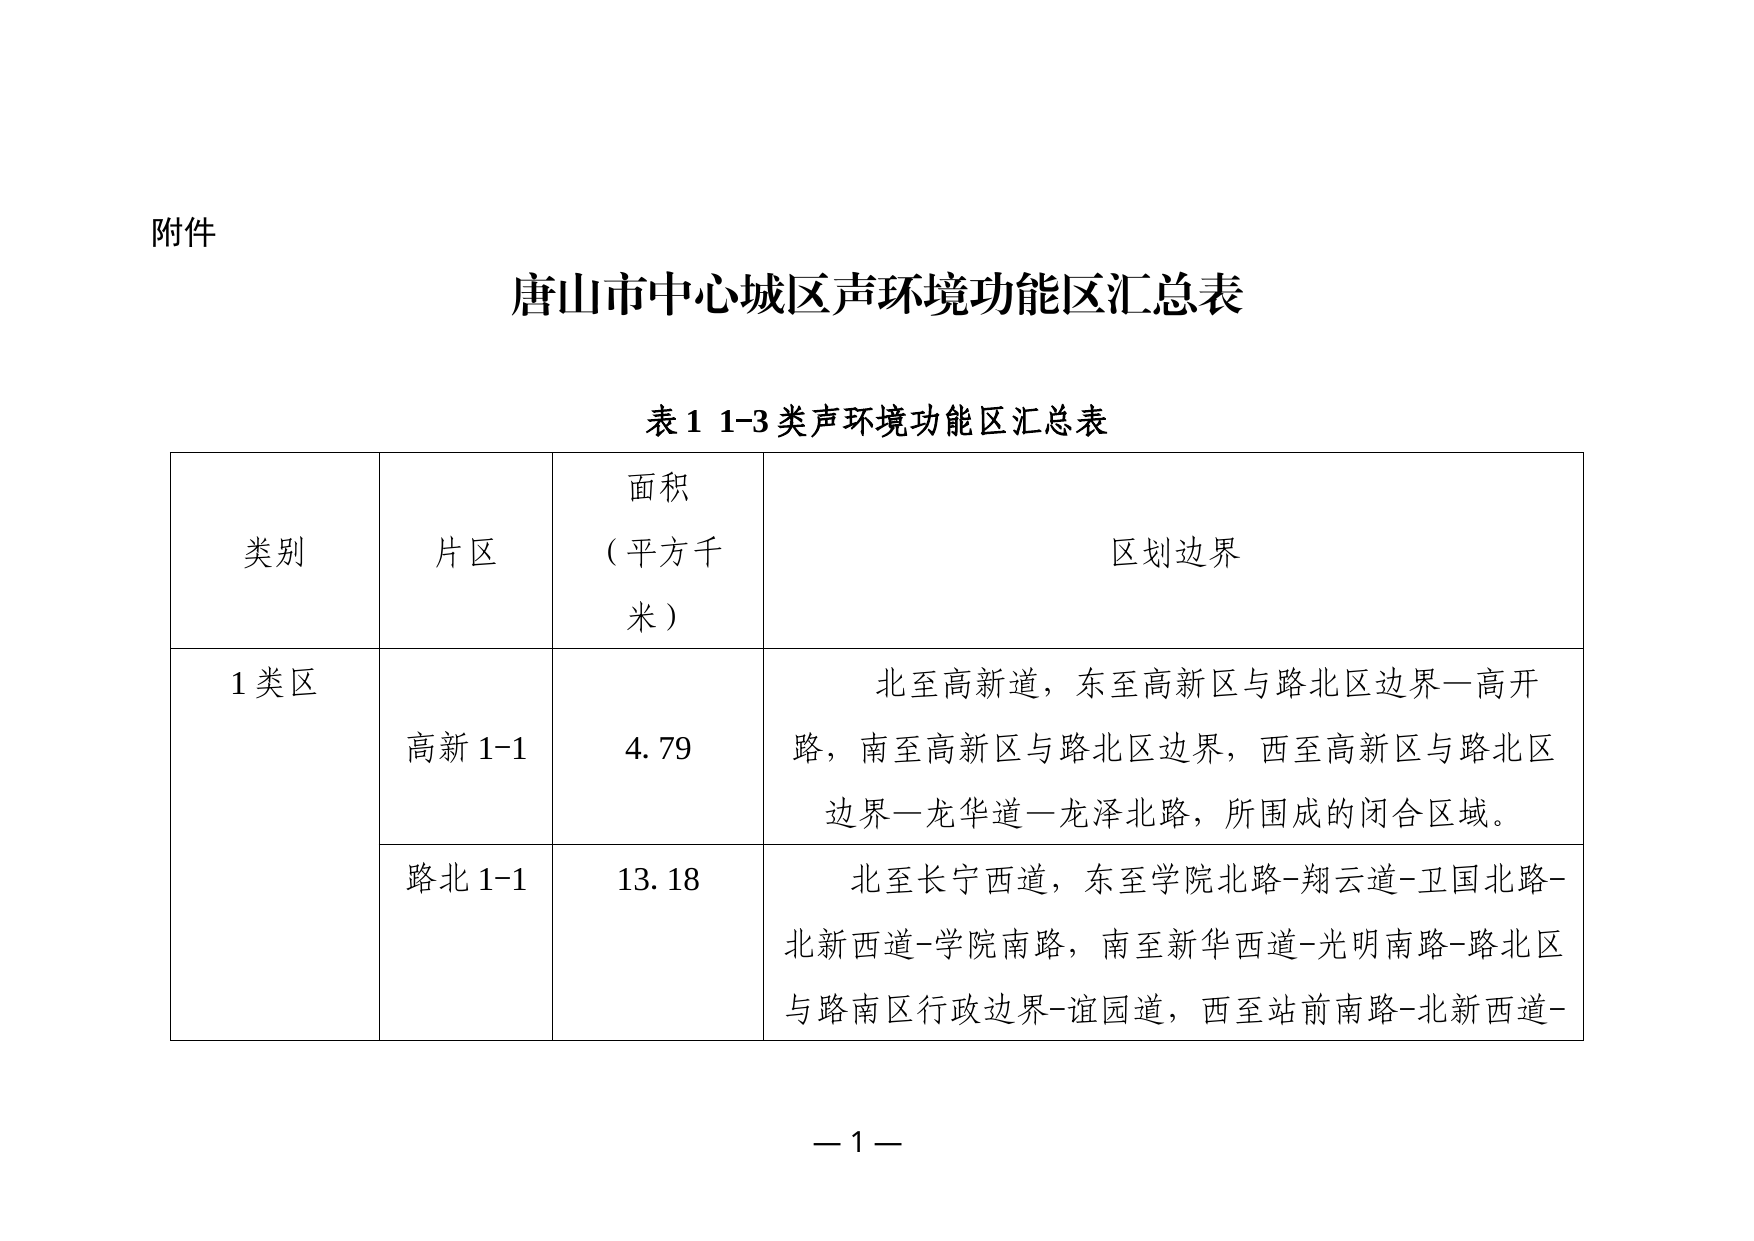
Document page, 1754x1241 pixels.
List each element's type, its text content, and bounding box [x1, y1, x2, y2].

subtitle 唐山市中心城区声环境功能区汇总表 [150, 263, 1604, 322]
table_cell 北至高新道，东至高新区与路北区边界—高开路，南至高新区与路北区边界，西至高新区与路北区边界—龙华道—龙泽北路，所围成的闭合区域。 [764, 649, 1583, 844]
table_header 片区 [380, 453, 552, 648]
text 表1 1-3类声环境功能区汇总表 [150, 387, 1604, 452]
table_cell 4.79 [553, 649, 763, 844]
table_cell 高新1-1 [380, 649, 552, 844]
table_header 类别 [171, 453, 379, 648]
table_cell 13.18 [553, 845, 763, 1040]
text 附件 [150, 198, 1604, 263]
table_header 面积 （平方千米） [553, 453, 763, 648]
table_header 区划边界 [764, 453, 1583, 648]
table_cell 北至长宁西道，东至学院北路-翔云道-卫国北路-北新西道-学院南路，南至新华西道-光明南路-路北区与路南区行政边界-谊园道，西至站前南路-北新西道-光明北路，所围成的闭合区域。 [764, 845, 1583, 1040]
table_cell 1类区 [171, 649, 379, 1040]
table_cell 路北1-1 [380, 845, 552, 1040]
